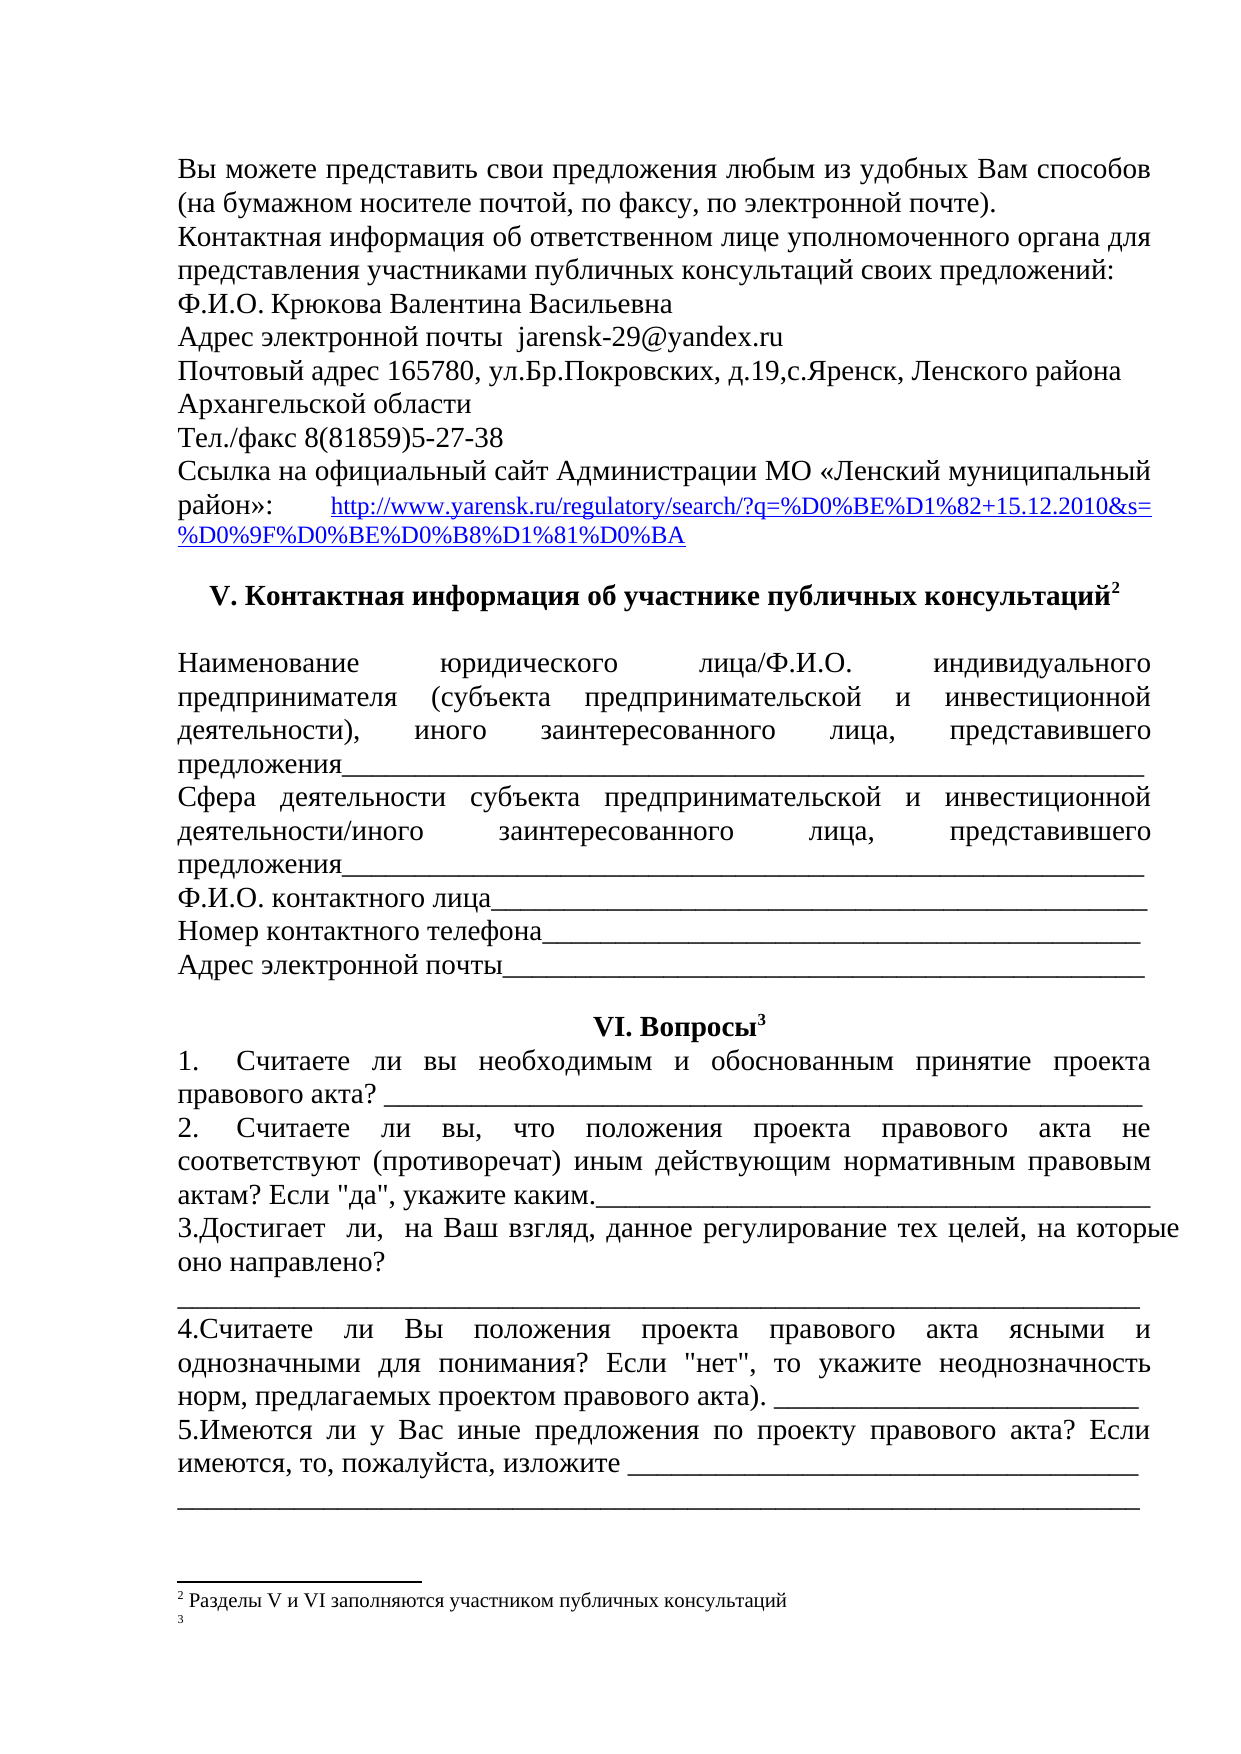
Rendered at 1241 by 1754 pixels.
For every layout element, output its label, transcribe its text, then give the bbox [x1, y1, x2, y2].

text V. Контактная информация об участнике публичных консультаций [177, 578, 1152, 612]
text Почтовый адрес 165780, ул.Бр.Покровских, д.19,с.Яренск, Ленского района Архангельской области [177, 353, 1152, 420]
text 3.Достигает ли, на Ваш взгляд, данное регулирование тех целей, на которые оно направлено? [177, 1211, 1181, 1278]
text __________________________________________________________________ [177, 1479, 1152, 1512]
text 5.Имеются ли у Вас иные предложения по проекту правового акта? Если имеются, то, пожалуйста, изложите ___________________________________ [177, 1412, 1152, 1479]
list Считаете ли вы, что положения проекта правового акта не соответствуют (противоречат) иным действующим нормативным правовым актам? Если "да", укажите каким.______________________________________ [177, 1110, 1152, 1211]
text Ф.И.О. контактного лица_____________________________________________ [177, 880, 1152, 913]
text Ф.И.О. Крюкова Валентина Васильевна [177, 286, 1152, 319]
text Наименование юридического лица/Ф.И.О. индивидуального предпринимателя (субъекта предпринимательской и инвестиционной деятельности), иного заинтересованного лица, представившего предложения_______________________________________________________ [177, 645, 1152, 779]
list Считаете ли вы необходимым и обоснованным принятие проекта правового акта? ____________________________________________________ [177, 1043, 1152, 1110]
text 4.Считаете ли Вы положения проекта правового акта ясными и однозначными для понимания? Если "нет", то укажите неоднозначность норм, предлагаемых проектом правового акта). _________________________ [177, 1311, 1152, 1412]
text __________________________________________________________________ [177, 1278, 1181, 1311]
text Контактная информация об ответственном лице уполномоченного органа для представления участниками публичных консультаций своих предложений: [177, 219, 1152, 286]
text Адрес электронной почты____________________________________________ [177, 947, 1152, 981]
text Сфера деятельности субъекта предпринимательской и инвестиционной деятельности/иного заинтересованного лица, представившего предложения_______________________________________________________ [177, 779, 1152, 880]
text VI. Вопросы [177, 1009, 1181, 1043]
text Номер контактного телефона_________________________________________ [177, 913, 1152, 947]
text Вы можете представить свои предложения любым из удобных Вам способов (на бумажном носителе почтой, по факсу, по электронной почте). [177, 152, 1152, 219]
text Адрес электронной почты jarensk-29@yandex.ru [177, 319, 1152, 353]
text Ссылка на официальный сайт Администрации МО «Ленский муниципальный район»: http://www.yarensk.ru/regulatory/search/?q=%D0%BE%D1%82+15.12.2010&s=%D0%9F%D0%BE%D0%B8%D1%81%D0%BA [177, 453, 1152, 549]
text Тел./факс 8(81859)5-27-38 [177, 420, 1152, 453]
